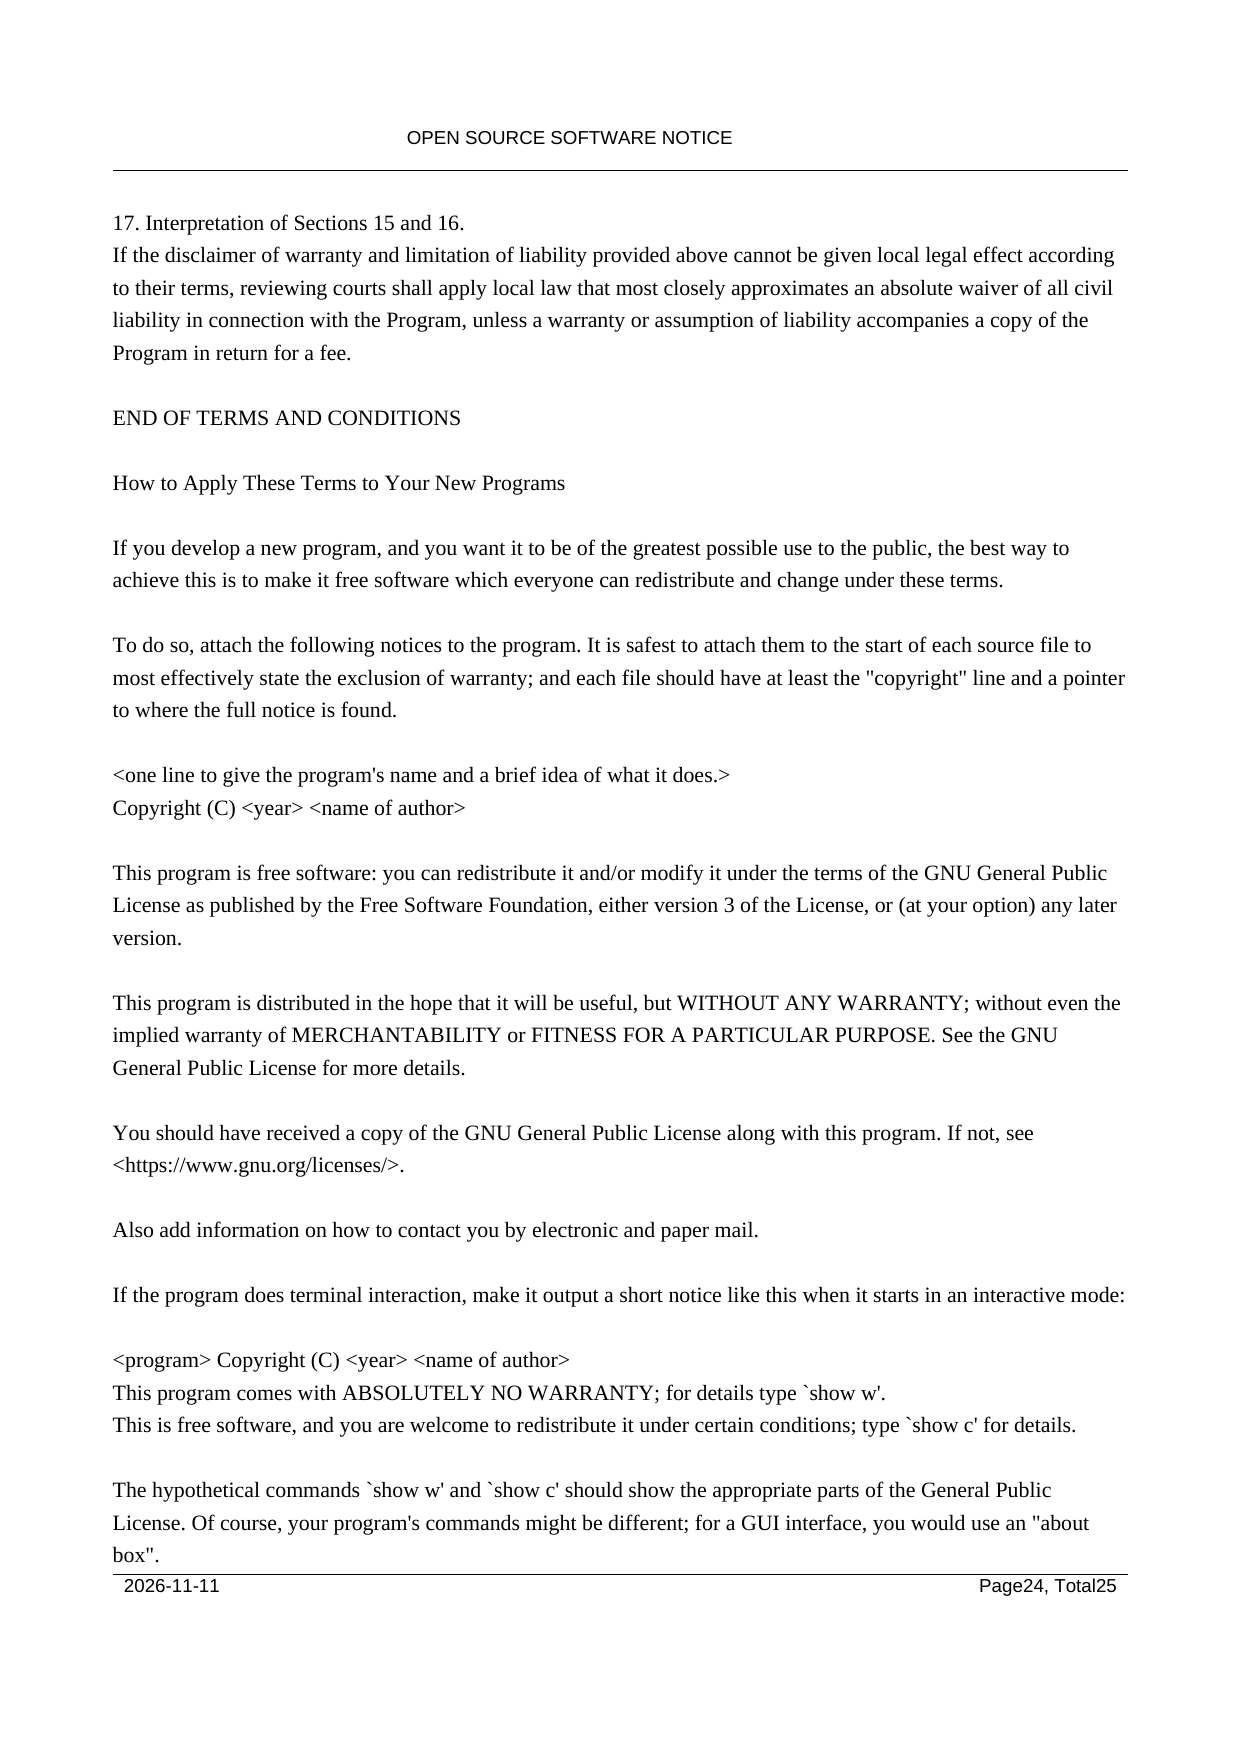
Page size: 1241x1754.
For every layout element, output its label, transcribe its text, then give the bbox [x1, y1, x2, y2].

text How to Apply These Terms to Your New Programs [112, 466, 1128, 499]
text This program is distributed in the hope that it will be useful, but WITHOUT ANY WARRANTY; without even the implied warranty of MERCHANTABILITY or FITNESS FOR A PARTICULAR PURPOSE. See the GNU General Public License for more details. [112, 986, 1128, 1084]
text If the program does terminal interaction, make it output a short notice like this when it starts in an interactive mode: [112, 1279, 1128, 1311]
text This program is free software: you can redistribute it and/or modify it under the terms of the GNU General Public License as published by the Free Software Foundation, either version 3 of the License, or (at your option) any later version. [112, 856, 1128, 954]
text Also add information on how to contact you by electronic and paper mail. [112, 1214, 1128, 1246]
text You should have received a copy of the GNU General Public License along with this program. If not, see <https://www.gnu.org/licenses/>. [112, 1116, 1128, 1181]
text This is free software, and you are welcome to redistribute it under certain conditions; type `show c' for details. [112, 1409, 1128, 1441]
text If the disclaimer of warranty and limitation of liability provided above cannot be given local legal effect according to their terms, reviewing courts shall apply local law that most closely approximates an absolute waiver of all civil liability in connection with the Program, unless a warranty or assumption of liability accompanies a copy of the Program in return for a fee. [112, 239, 1128, 369]
text END OF TERMS AND CONDITIONS [112, 401, 1128, 434]
text <program> Copyright (C) <year> <name of author> [112, 1344, 1128, 1376]
text The hypothetical commands `show w' and `show c' should show the appropriate parts of the General Public License. Of course, your program's commands might be different; for a GUI interface, you would use an "about box". [112, 1474, 1128, 1571]
text <one line to give the program's name and a brief idea of what it does.> [112, 759, 1128, 791]
text To do so, attach the following notices to the program. It is safest to attach them to the start of each source file to most effectively state the exclusion of warranty; and each file should have at least the "copyright" line and a pointer to where the full notice is found. [112, 629, 1128, 726]
text 17. Interpretation of Sections 15 and 16. [112, 206, 1128, 239]
text Copyright (C) <year> <name of author> [112, 791, 1128, 824]
text If you develop a new program, and you want it to be of the greatest possible use to the public, the best way to achieve this is to make it free software which everyone can redistribute and change under these terms. [112, 531, 1128, 596]
text This program comes with ABSOLUTELY NO WARRANTY; for details type `show w'. [112, 1376, 1128, 1409]
